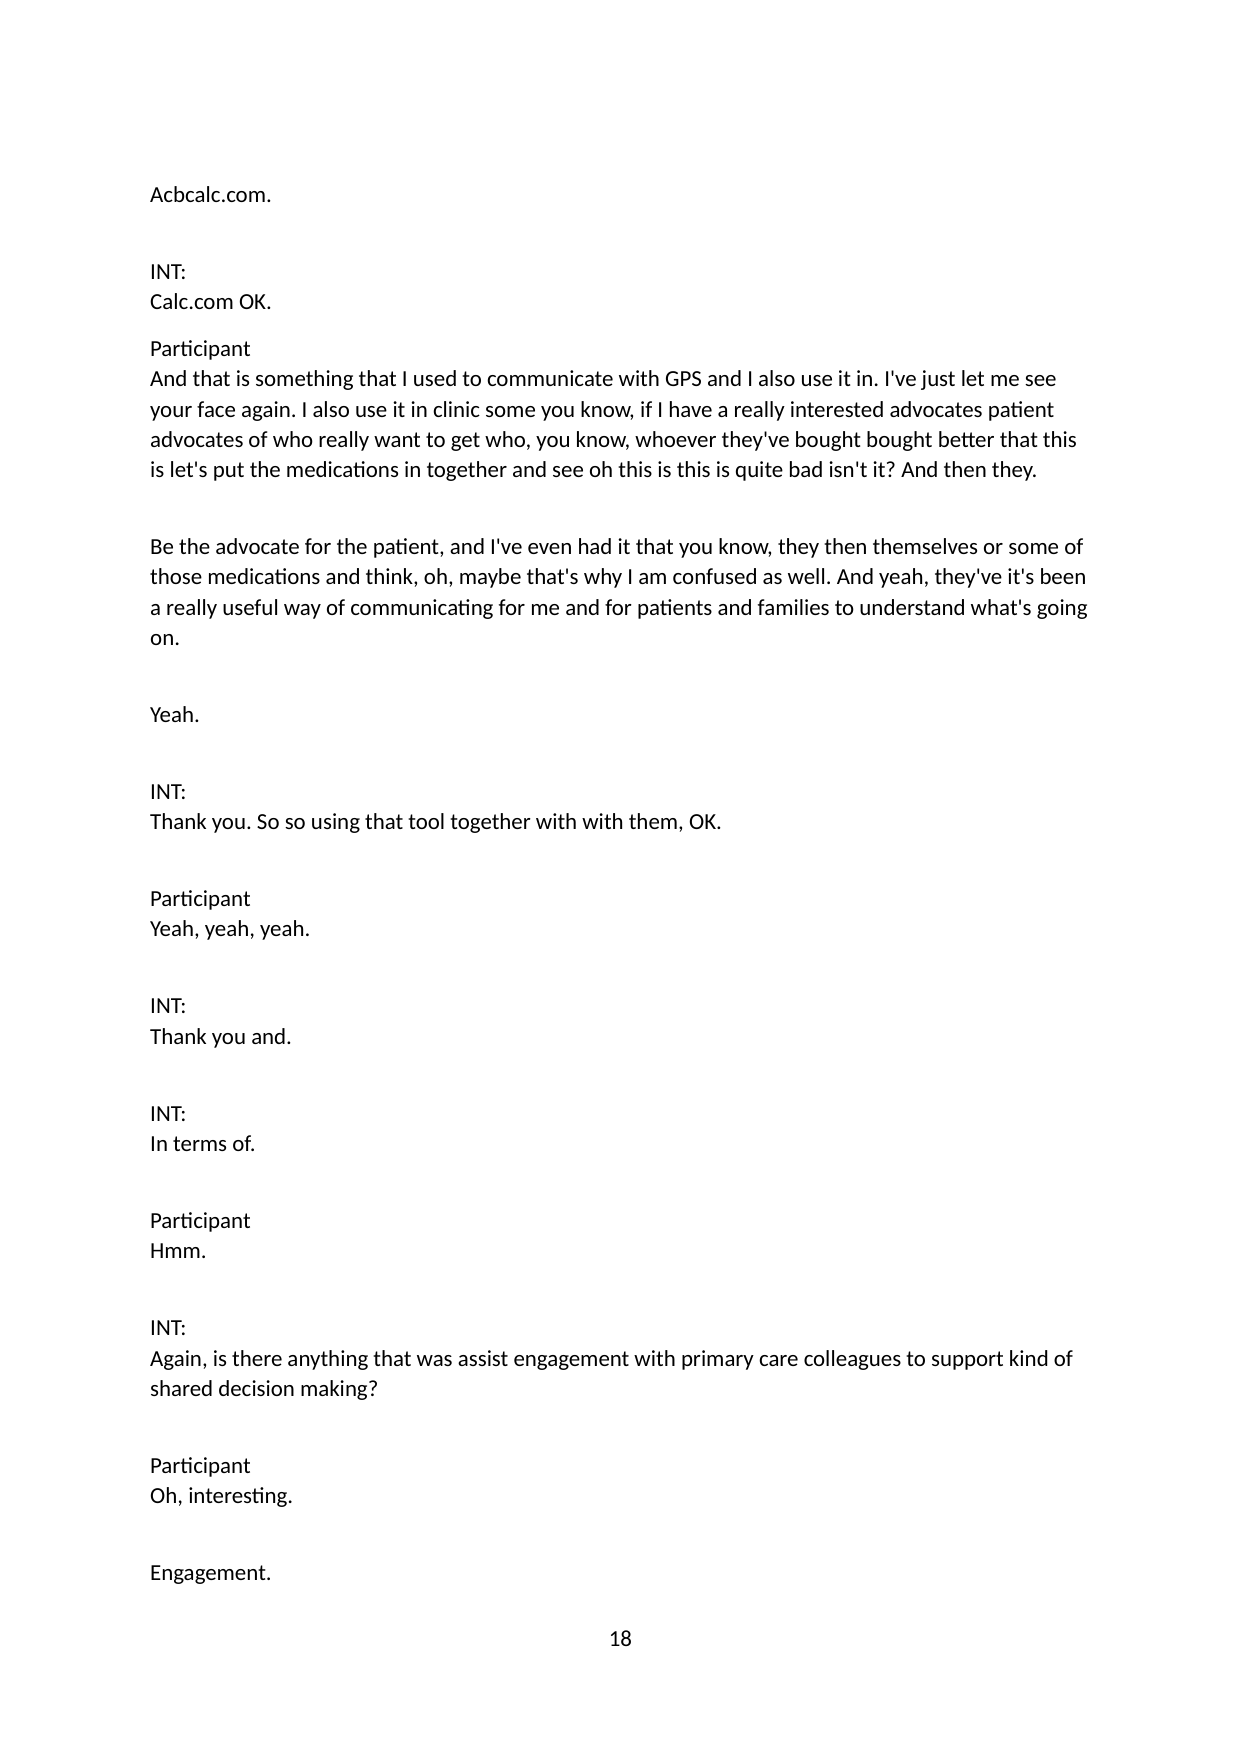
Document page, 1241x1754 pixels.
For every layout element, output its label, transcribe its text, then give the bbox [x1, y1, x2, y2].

text Yeah. [150, 670, 1090, 728]
text INT: Again, is there anything that was assist engagement with primary care colleagues to support kind of shared decision making? [150, 1283, 1090, 1402]
text Participant And that is something that I used to communicate with GPS and I also use it in. I've just let me see your face again. I also use it in clinic some you know, if I have a really interested advocates patient advocates of who really want to get who, you know, whoever they've bought bought better that this is let's put the medications in together and see oh this is this is quite bad isn't it? And then they. [150, 334, 1090, 483]
text Participant Yeah, yeah, yeah. [150, 854, 1090, 943]
text Be the advocate for the patient, and I've even had it that you know, they then themselves or some of those medications and think, oh, maybe that's why I am confused as well. And yeah, they've it's been a really useful way of communicating for me and for patients and families to understand what's going on. [150, 502, 1090, 651]
text INT: Thank you. So so using that tool together with with them, OK. [150, 747, 1090, 835]
text INT: Thank you and. [150, 961, 1090, 1050]
text Engagement. [150, 1528, 1090, 1586]
text Acbcalc.com. [150, 150, 1090, 208]
text Participant Oh, interesting. [150, 1421, 1090, 1509]
text INT: In terms of. [150, 1069, 1090, 1157]
text INT: Calc.com OK. [150, 227, 1090, 316]
text Participant Hmm. [150, 1176, 1090, 1264]
